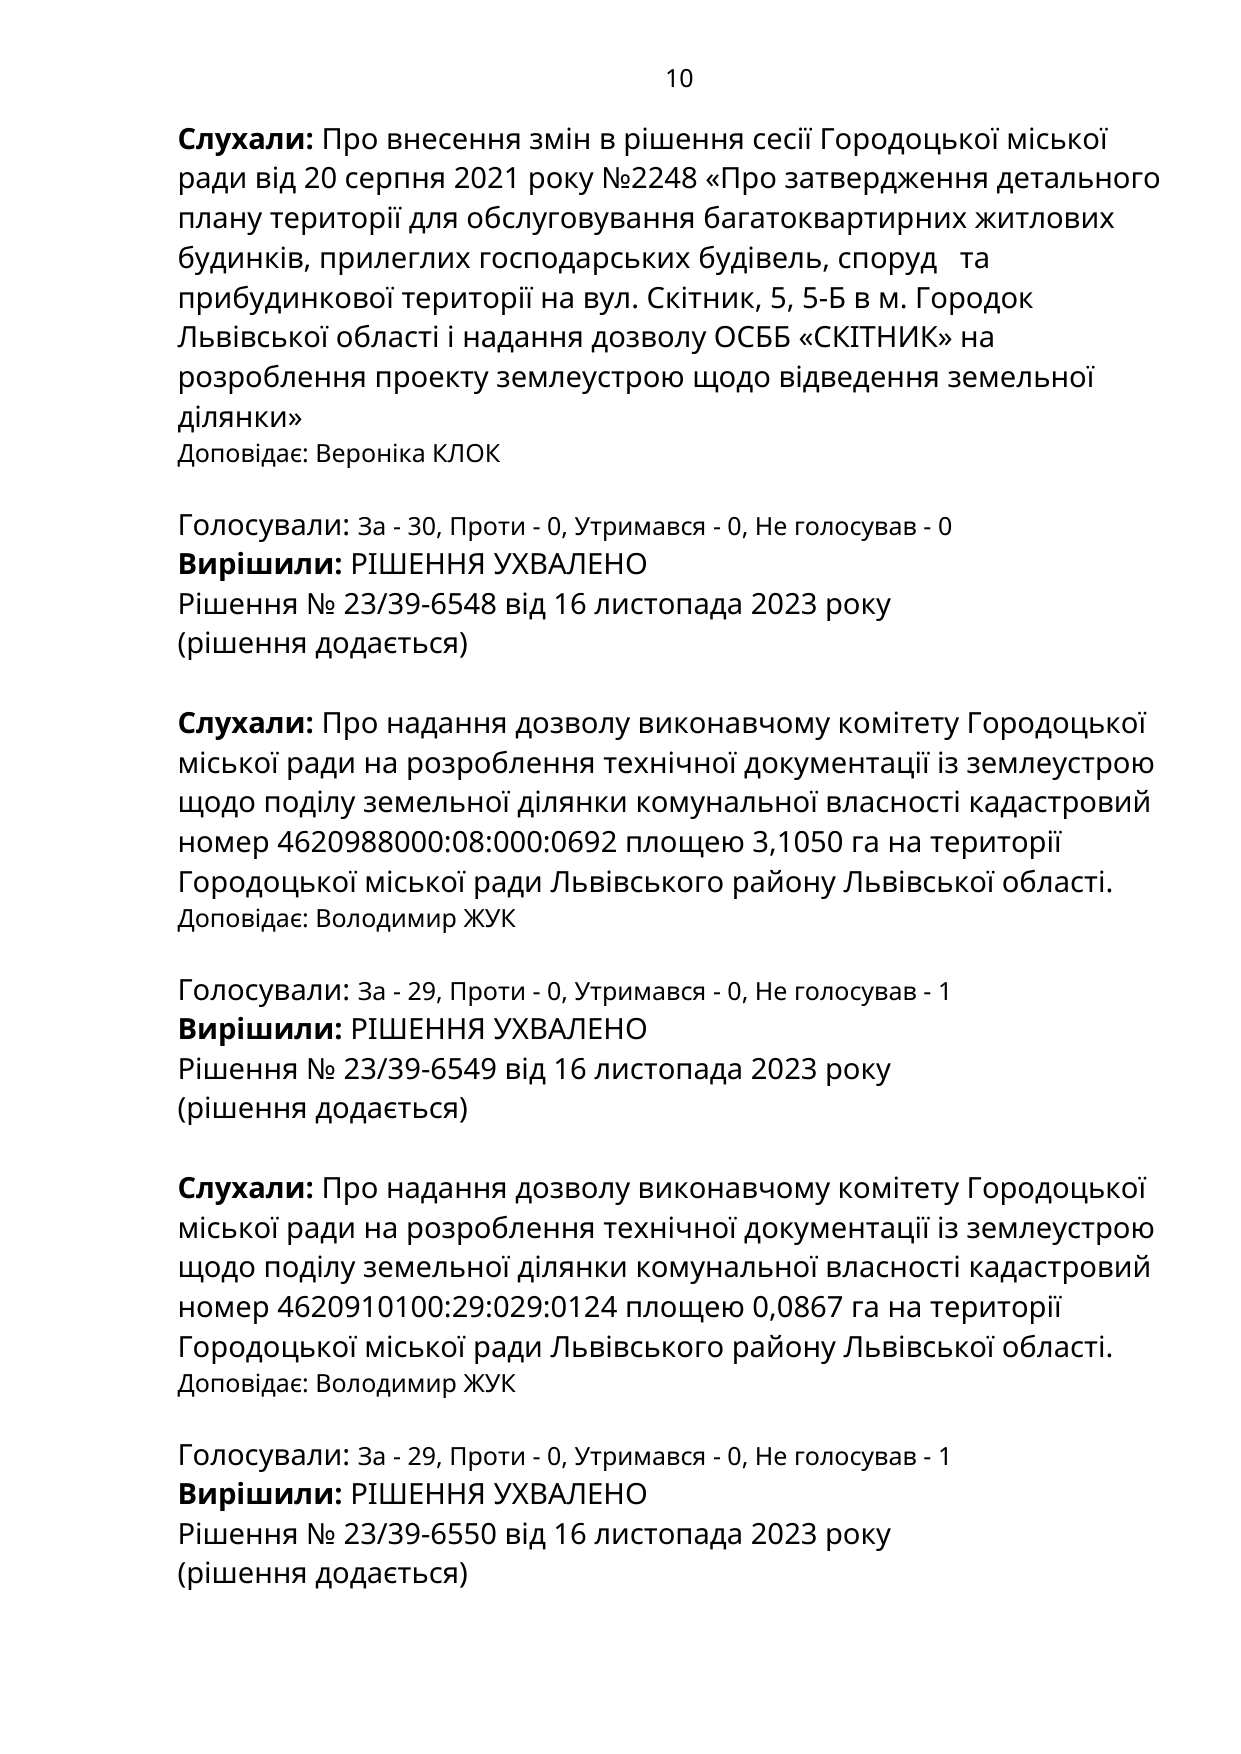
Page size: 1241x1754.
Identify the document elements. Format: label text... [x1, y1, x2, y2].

text Доповідає: Вероніка КЛОК [177, 436, 1181, 470]
text Вирішили: РІШЕННЯ УХВАЛЕНО [177, 543, 1181, 583]
text Слухали: Про надання дозволу виконавчому комітету Городоцької міської ради на розроблення технічної документації із землеустрою щодо поділу земельної ділянки комунальної власності кадастровий номер 4620988000:08:000:0692 площею 3,1050 га на території Городоцької міської ради Львівського району Львівської області. [177, 702, 1181, 901]
text Вирішили: РІШЕННЯ УХВАЛЕНО [177, 1008, 1181, 1048]
text Слухали: Про надання дозволу виконавчому комітету Городоцької міської ради на розроблення технічної документації із землеустрою щодо поділу земельної ділянки комунальної власності кадастровий номер 4620910100:29:029:0124 площею 0,0867 га на території Городоцької міської ради Львівського району Львівської області. [177, 1167, 1181, 1366]
text (рішення додається) [177, 1088, 1181, 1127]
text Доповідає: Володимир ЖУК [177, 901, 1181, 935]
text Рішення № 23/39-6550 від 16 листопада 2023 року [177, 1513, 1181, 1553]
text Рішення № 23/39-6549 від 16 листопада 2023 року [177, 1048, 1181, 1088]
text (рішення додається) [177, 1553, 1181, 1592]
text Голосували: За - 30, Проти - 0, Утримався - 0, Не голосував - 0 [177, 504, 1181, 543]
text Слухали: Про внесення змін в рішення сесії Городоцької міської ради від 20 серпня 2021 року №2248 «Про затвердження детального плану території для обслуговування багатоквартирних житлових будинків, прилеглих господарських будівель, споруд та прибудинкової території на вул. Скітник, 5, 5-Б в м. Городок Львівської області і надання дозволу ОСББ «СКІТНИК» на розроблення проекту землеустрою щодо відведення земельної ділянки» [177, 118, 1181, 436]
text Голосували: За - 29, Проти - 0, Утримався - 0, Не голосував - 1 [177, 1434, 1181, 1473]
text Вирішили: РІШЕННЯ УХВАЛЕНО [177, 1473, 1181, 1513]
text Рішення № 23/39-6548 від 16 листопада 2023 року [177, 583, 1181, 623]
text Голосували: За - 29, Проти - 0, Утримався - 0, Не голосував - 1 [177, 969, 1181, 1008]
text (рішення додається) [177, 623, 1181, 662]
text Доповідає: Володимир ЖУК [177, 1366, 1181, 1400]
